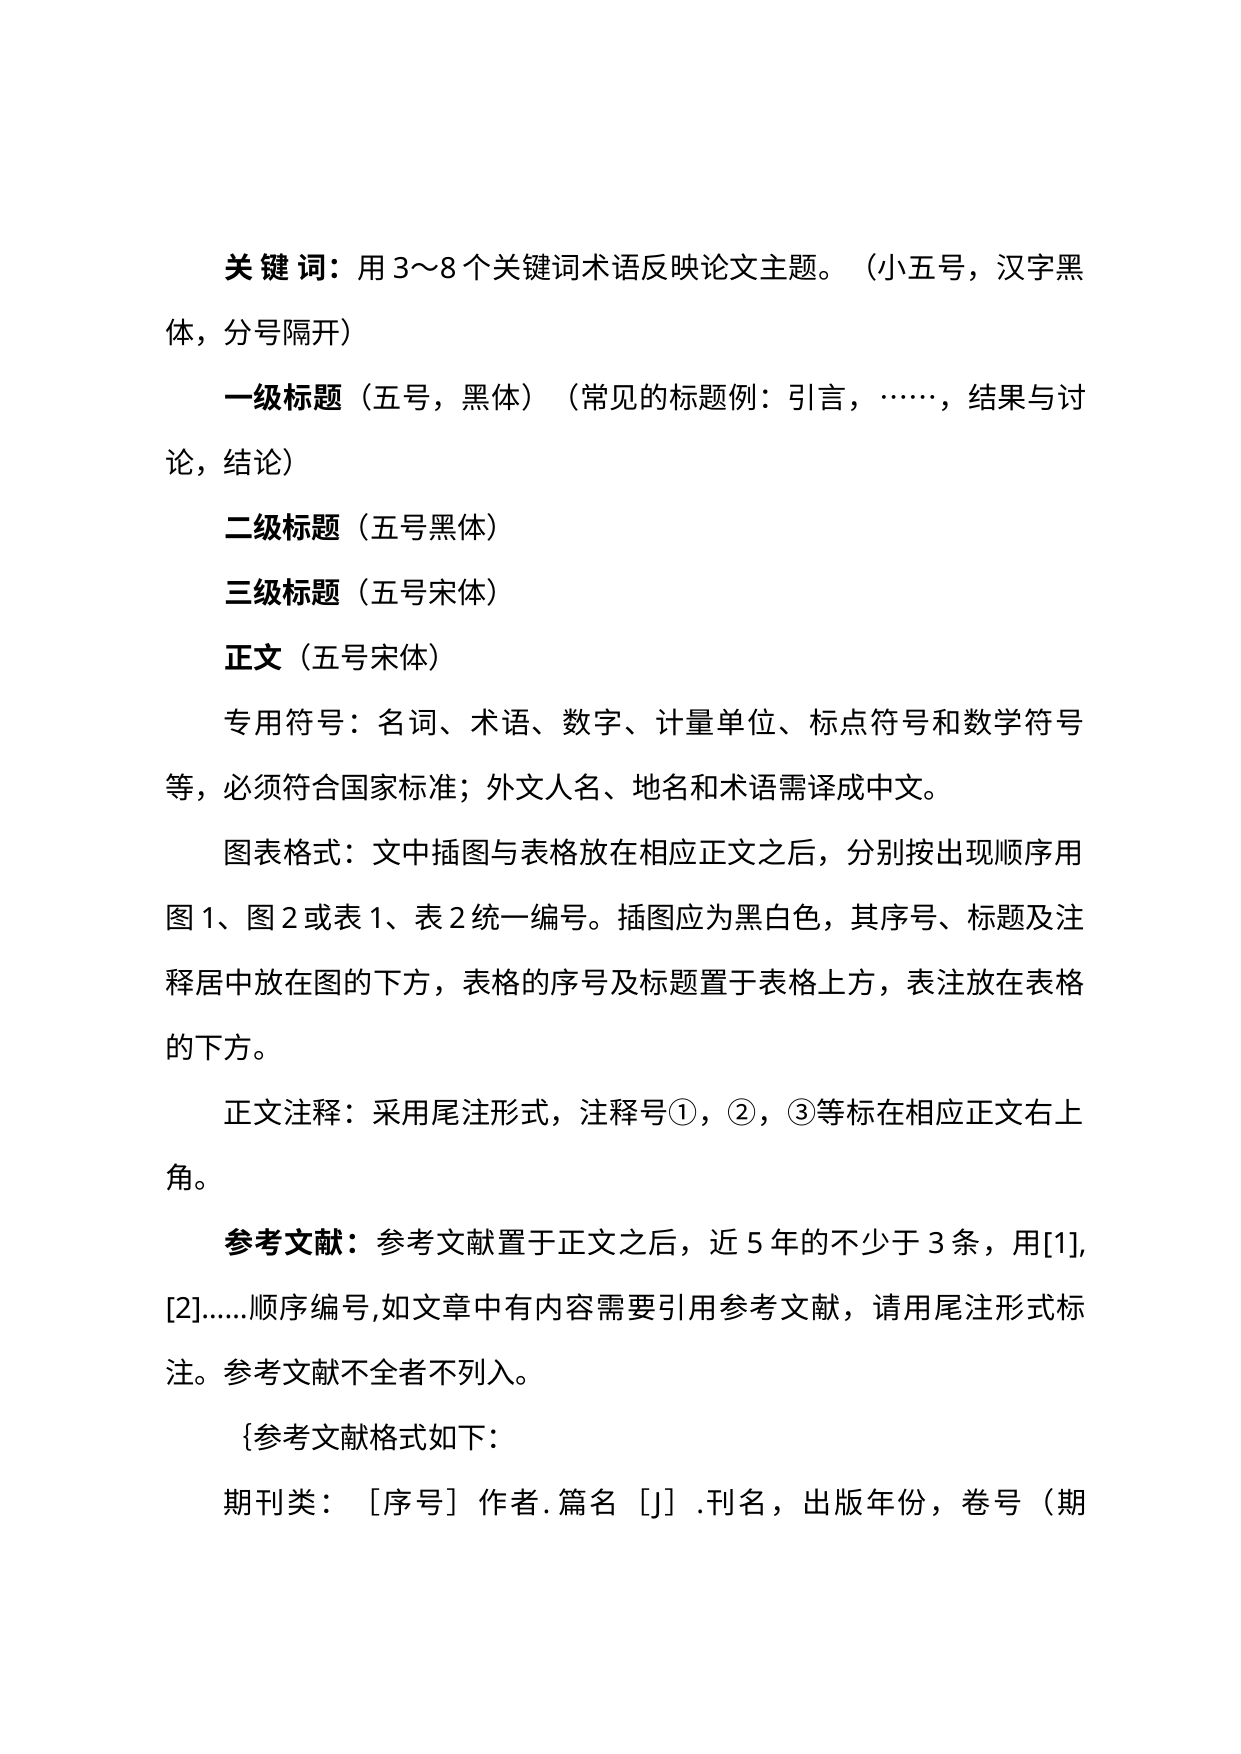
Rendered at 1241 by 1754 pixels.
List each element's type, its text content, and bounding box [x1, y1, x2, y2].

text 参考文献：参考文献置于正文之后，近5年的不少于3条，用[1],[2]……顺序编号,如文章中有内容需要引用参考文献，请用尾注形式标注。参考文献不全者不列入。 [165, 1208, 1087, 1403]
text 正文注释：采用尾注形式，注释号①，②，③等标在相应正文右上角。 [165, 1078, 1087, 1208]
text 关 键 词：用3～8个关键词术语反映论文主题。（小五号，汉字黑体，分号隔开） [165, 233, 1087, 363]
text 图表格式：文中插图与表格放在相应正文之后，分别按出现顺序用图1、图2或表1、表2统一编号。插图应为黑白色，其序号、标题及注释居中放在图的下方，表格的序号及标题置于表格上方，表注放在表格的下方。 [165, 818, 1087, 1078]
text 正文（五号宋体） [165, 623, 1087, 688]
text 一级标题（五号，黑体）（常见的标题例：引言，……，结果与讨论，结论） [165, 363, 1087, 493]
text 二级标题（五号黑体） [165, 493, 1087, 558]
text 三级标题（五号宋体） [165, 558, 1087, 623]
text ｛参考文献格式如下： [165, 1403, 1087, 1468]
text 专用符号：名词、术语、数字、计量单位、标点符号和数学符号等，必须符合国家标准；外文人名、地名和术语需译成中文。 [165, 688, 1087, 818]
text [165, 1468, 1087, 1533]
